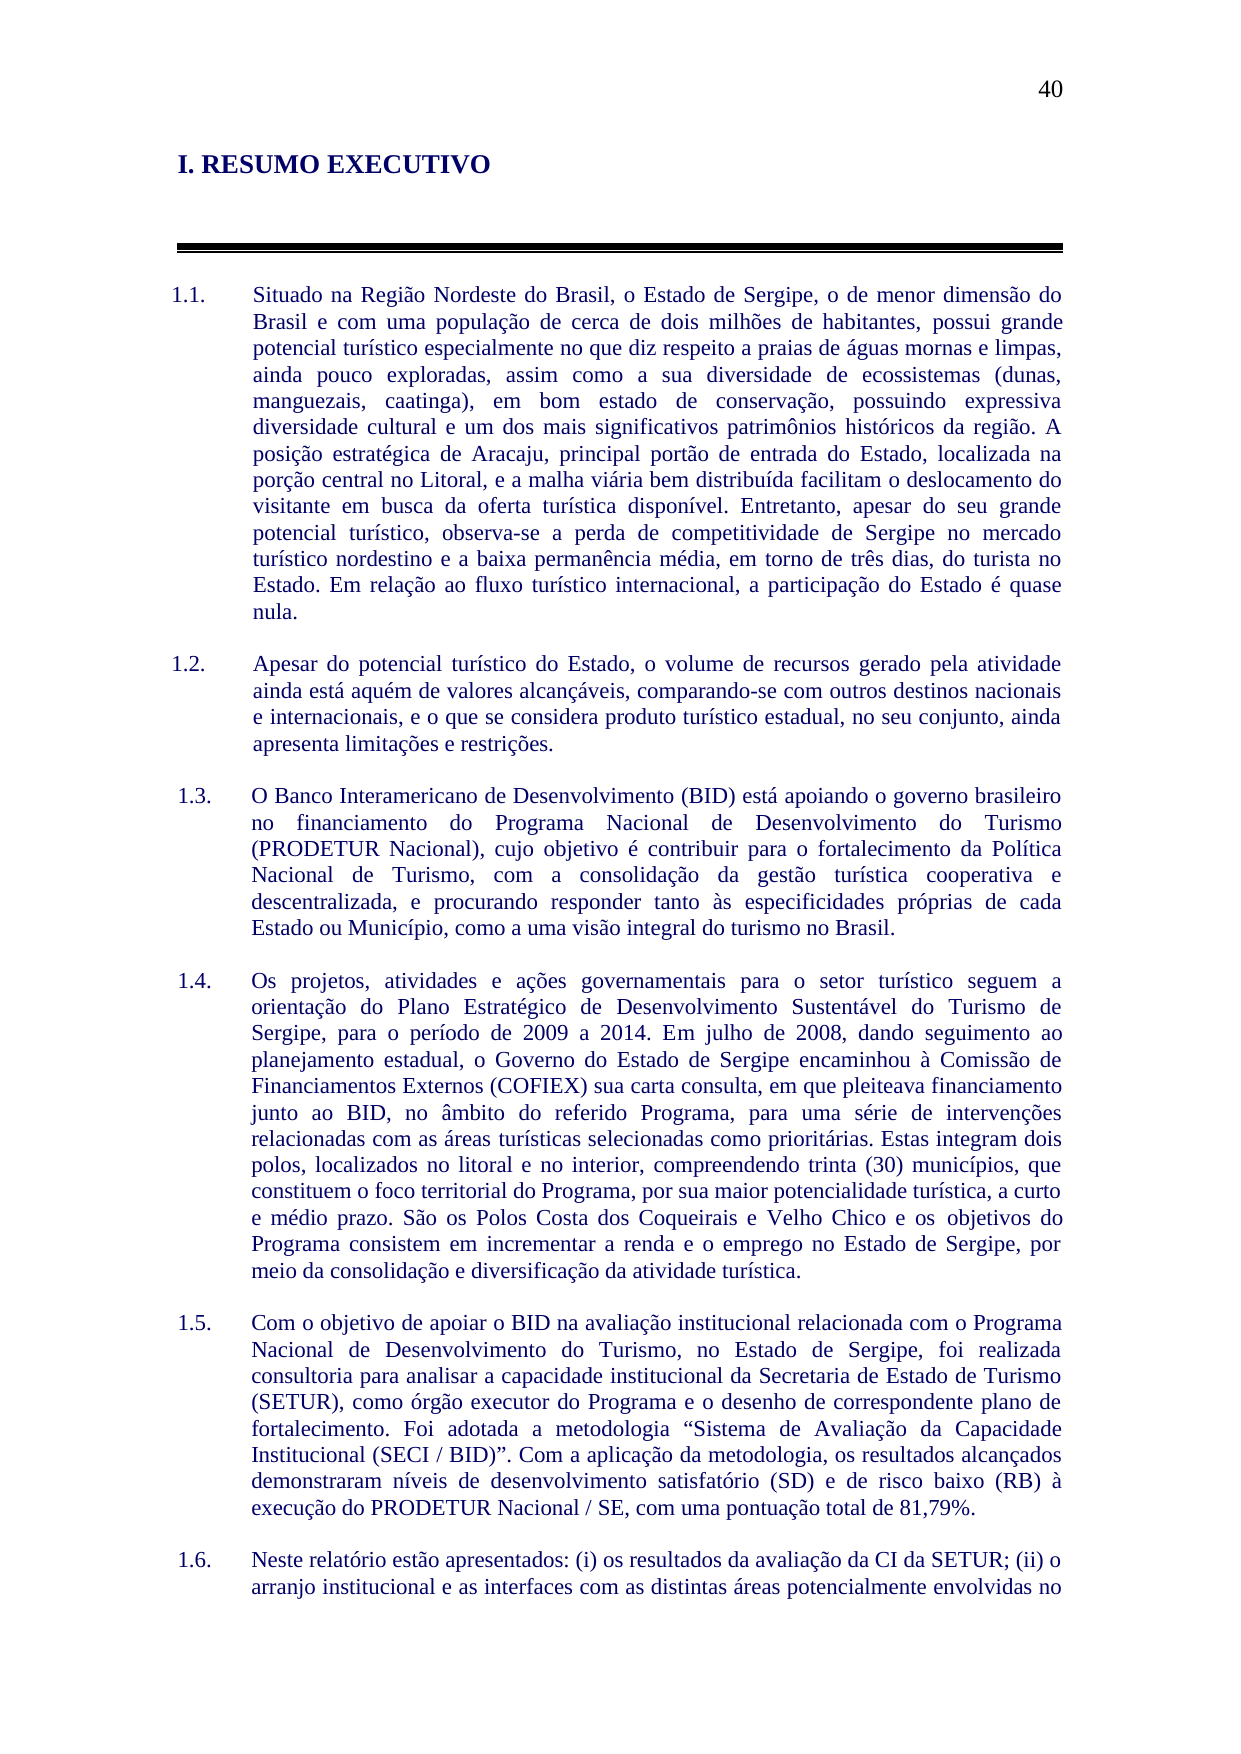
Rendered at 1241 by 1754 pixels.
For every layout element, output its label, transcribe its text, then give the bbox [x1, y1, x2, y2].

text I. RESUMO EXECUTIVO [177, 148, 1063, 243]
list Situado na Região Nordeste do Brasil, o Estado de Sergipe, o de menor dimensão do Brasil e com uma população de cerca de dois milhões de habitantes, possui grande potencial turístico especialmente no que diz respeito a praias de águas mornas e limpas, ainda pouco exploradas, assim como a sua diversidade de ecossistemas (dunas, manguezais, caatinga), em bom estado de conservação, possuindo expressiva diversidade cultural e um dos mais significativos patrimônios históricos da região. A posição estratégica de Aracaju, principal portão de entrada do Estado, localizada na porção central no Litoral, e a malha viária bem distribuída facilitam o deslocamento do visitante em busca da oferta turística disponível. Entretanto, apesar do seu grande potencial turístico, observa-se a perda de competitividade de Sergipe no mercado turístico nordestino e a baixa permanência média, em torno de três dias, do turista no Estado. Em relação ao fluxo turístico internacional, a participação do Estado é quase nula. [171, 282, 1063, 624]
list O Banco Interamericano de Desenvolvimento (BID) está apoiando o governo brasileiro no financiamento do Programa Nacional de Desenvolvimento do Turismo (PRODETUR Nacional), cujo objetivo é contribuir para o fortalecimento da Política Nacional de Turismo, com a consolidação da gestão turística cooperativa e descentralizada, e procurando responder tanto às especificidades próprias de cada Estado ou Município, como a uma visão integral do turismo no Brasil. [177, 782, 1063, 940]
list Os projetos, atividades e ações governamentais para o setor turístico seguem a orientação do Plano Estratégico de Desenvolvimento Sustentável do Turismo de Sergipe, para o período de 2009 a 2014. Em julho de 2008, dando seguimento ao planejamento estadual, o Governo do Estado de Sergipe encaminhou à Comissão de Financiamentos Externos (COFIEX) sua carta consulta, em que pleiteava financiamento junto ao BID, no âmbito do referido Programa, para uma série de intervenções relacionadas com as áreas turísticas selecionadas como prioritárias. Estas integram dois polos, localizados no litoral e no interior, compreendendo trinta (30) municípios, que constituem o foco territorial do Programa, por sua maior potencialidade turística, a curto e médio prazo. São os Polos Costa dos Coqueirais e Velho Chico e os objetivos do Programa consistem em incrementar a renda e o emprego no Estado de Sergipe, por meio da consolidação e diversificação da atividade turística. [177, 967, 1063, 1283]
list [177, 1547, 1063, 1599]
list Apesar do potencial turístico do Estado, o volume de recursos gerado pela atividade ainda está aquém de valores alcançáveis, comparando-se com outros destinos nacionais e internacionais, e o que se considera produto turístico estadual, no seu conjunto, ainda apresenta limitações e restrições. [171, 651, 1063, 756]
list Com o objetivo de apoiar o BID na avaliação institucional relacionada com o Programa Nacional de Desenvolvimento do Turismo, no Estado de Sergipe, foi realizada consultoria para analisar a capacidade institucional da Secretaria de Estado de Turismo (SETUR), como órgão executor do Programa e o desenho de correspondente plano de fortalecimento. Foi adotada a metodologia “Sistema de Avaliação da Capacidade Institucional (SECI / BID)”. Com a aplicação da metodologia, os resultados alcançados demonstraram níveis de desenvolvimento satisfatório (SD) e de risco baixo (RB) à execução do PRODETUR Nacional / SE, com uma pontuação total de 81,79%. [177, 1309, 1063, 1520]
